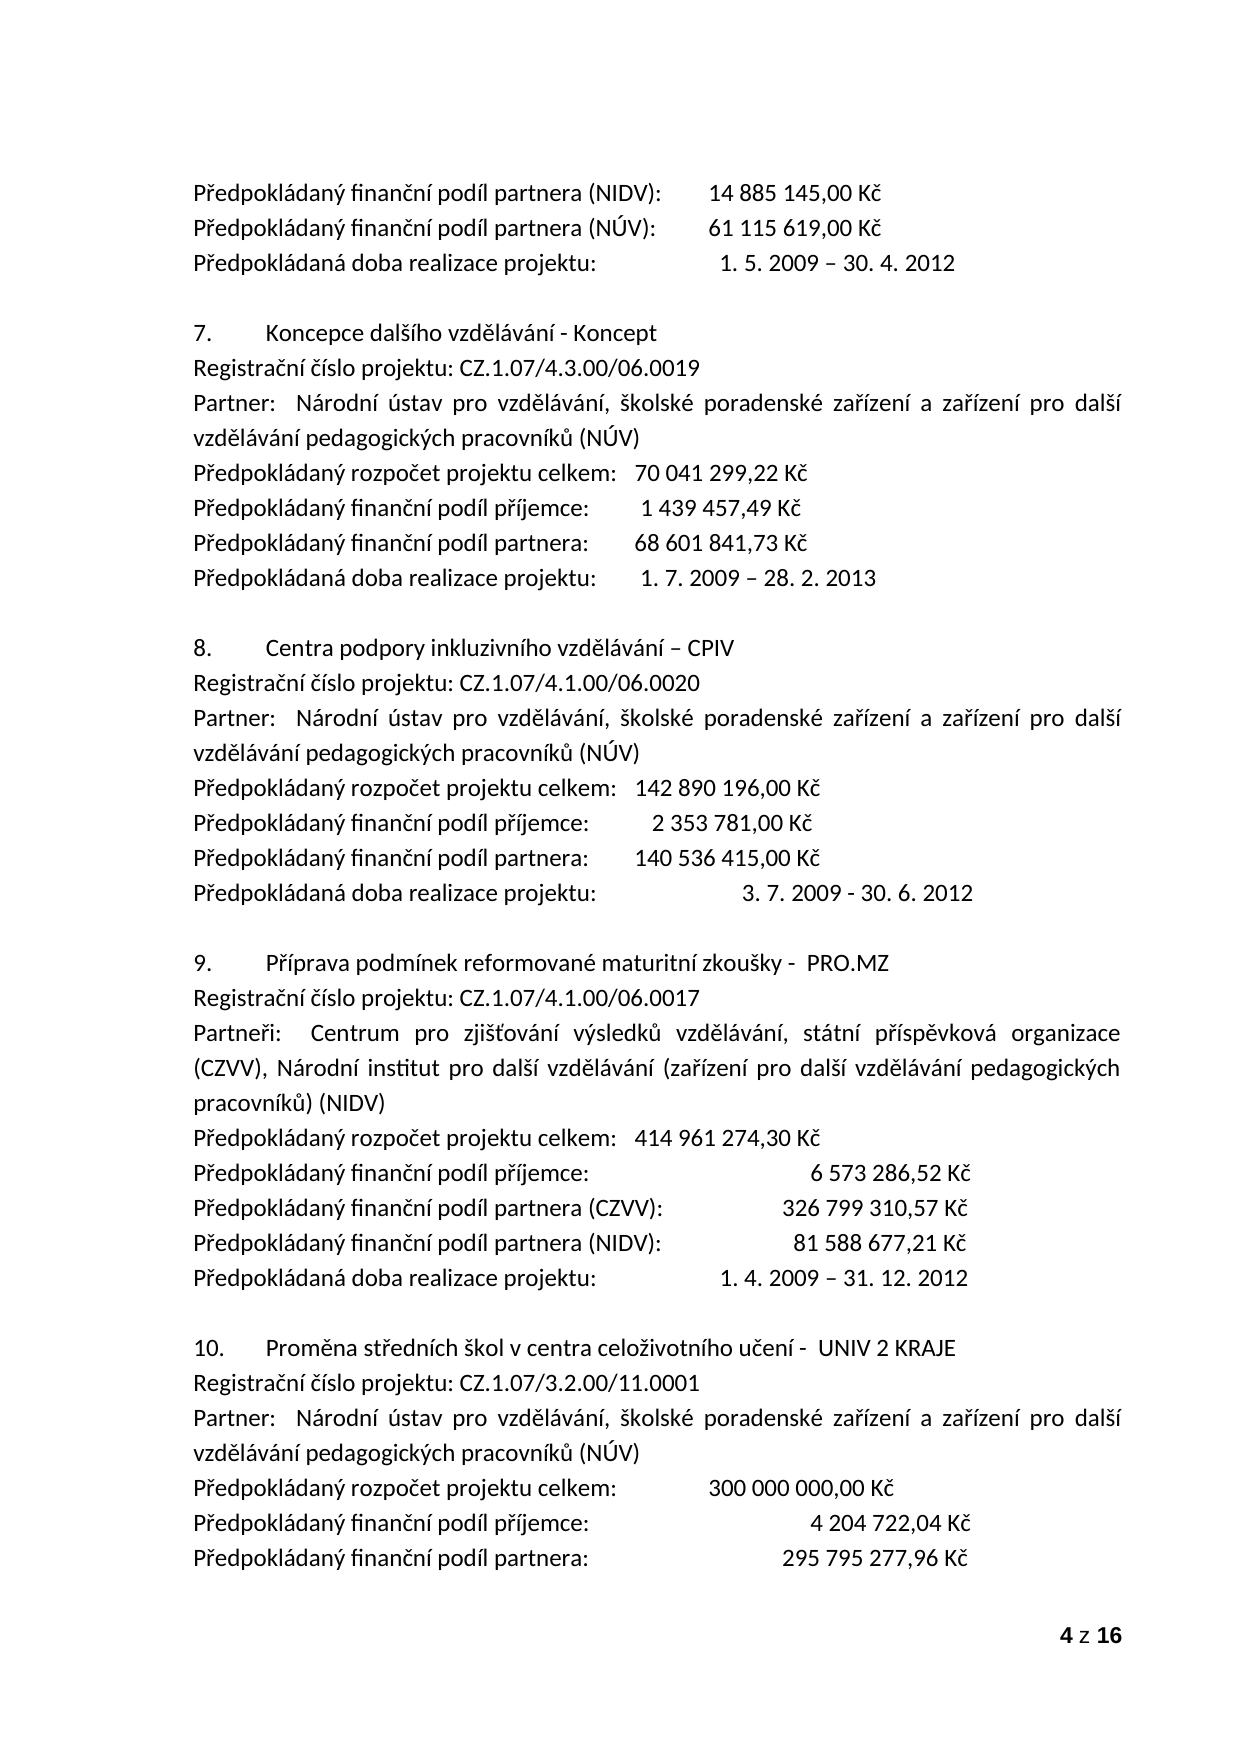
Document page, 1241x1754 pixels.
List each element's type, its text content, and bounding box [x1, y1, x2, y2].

list Předpokládaný finanční podíl partnera: 140 536 415,00 Kč [193, 842, 1122, 873]
list Registrační číslo projektu: CZ.1.07/4.1.00/06.0017 [193, 982, 1122, 1013]
list 9. Příprava podmínek reformované maturitní zkoušky - PRO.MZ [193, 947, 1122, 978]
list Předpokládaný finanční podíl příjemce: 6 573 286,52 Kč [193, 1157, 1122, 1188]
list Předpokládaný finanční podíl příjemce: 4 204 722,04 Kč [193, 1507, 1122, 1538]
list Předpokládaný finanční podíl příjemce: 1 439 457,49 Kč [193, 492, 1122, 523]
list Partneři: Centrum pro zjišťování výsledků vzdělávání, státní příspěvková organizace (CZVV), Národní institut pro další vzdělávání (zařízení pro další vzdělávání pedagogických pracovníků) (NIDV) [193, 1017, 1122, 1118]
list Předpokládaný finanční podíl partnera (NIDV): 81 588 677,21 Kč [193, 1227, 1122, 1258]
list Předpokládaný finanční podíl partnera: 68 601 841,73 Kč [193, 527, 1122, 558]
list Partner: Národní ústav pro vzdělávání, školské poradenské zařízení a zařízení pro další vzdělávání pedagogických pracovníků (NÚV) [193, 1402, 1122, 1468]
list Předpokládaný rozpočet projektu celkem: 142 890 196,00 Kč [193, 772, 1122, 803]
list Předpokládaný rozpočet projektu celkem: 300 000 000,00 Kč [193, 1472, 1122, 1503]
list Předpokládaný finanční podíl partnera (NIDV): 14 885 145,00 Kč [193, 177, 1122, 208]
list Předpokládaný finanční podíl partnera: 295 795 277,96 Kč [193, 1542, 1122, 1573]
list Předpokládaný rozpočet projektu celkem: 70 041 299,22 Kč [193, 457, 1122, 488]
list Předpokládaný finanční podíl příjemce: 2 353 781,00 Kč [193, 807, 1122, 838]
list Partner: Národní ústav pro vzdělávání, školské poradenské zařízení a zařízení pro další vzdělávání pedagogických pracovníků (NÚV) [193, 702, 1122, 768]
list Předpokládaný finanční podíl partnera (CZVV): 326 799 310,57 Kč [193, 1192, 1122, 1223]
list Předpokládaná doba realizace projektu: 1. 7. 2009 – 28. 2. 2013 [193, 562, 1122, 593]
list Předpokládaný rozpočet projektu celkem: 414 961 274,30 Kč [193, 1122, 1122, 1153]
list Předpokládaná doba realizace projektu: 1. 5. 2009 – 30. 4. 2012 [193, 247, 1122, 278]
list Předpokládaná doba realizace projektu: 3. 7. 2009 - 30. 6. 2012 [193, 877, 1122, 908]
list Registrační číslo projektu: CZ.1.07/3.2.00/11.0001 [193, 1367, 1122, 1398]
list 8. Centra podpory inkluzivního vzdělávání – CPIV [193, 632, 1122, 663]
list Registrační číslo projektu: CZ.1.07/4.3.00/06.0019 [193, 352, 1122, 383]
list 10. Proměna středních škol v centra celoživotního učení - UNIV 2 KRAJE [193, 1332, 1122, 1363]
list Registrační číslo projektu: CZ.1.07/4.1.00/06.0020 [193, 667, 1122, 698]
list 7. Koncepce dalšího vzdělávání - Koncept [193, 317, 1122, 348]
list Předpokládaný finanční podíl partnera (NÚV): 61 115 619,00 Kč [193, 212, 1122, 243]
list Předpokládaná doba realizace projektu: 1. 4. 2009 – 31. 12. 2012 [193, 1262, 1122, 1293]
list Partner: Národní ústav pro vzdělávání, školské poradenské zařízení a zařízení pro další vzdělávání pedagogických pracovníků (NÚV) [193, 387, 1122, 453]
